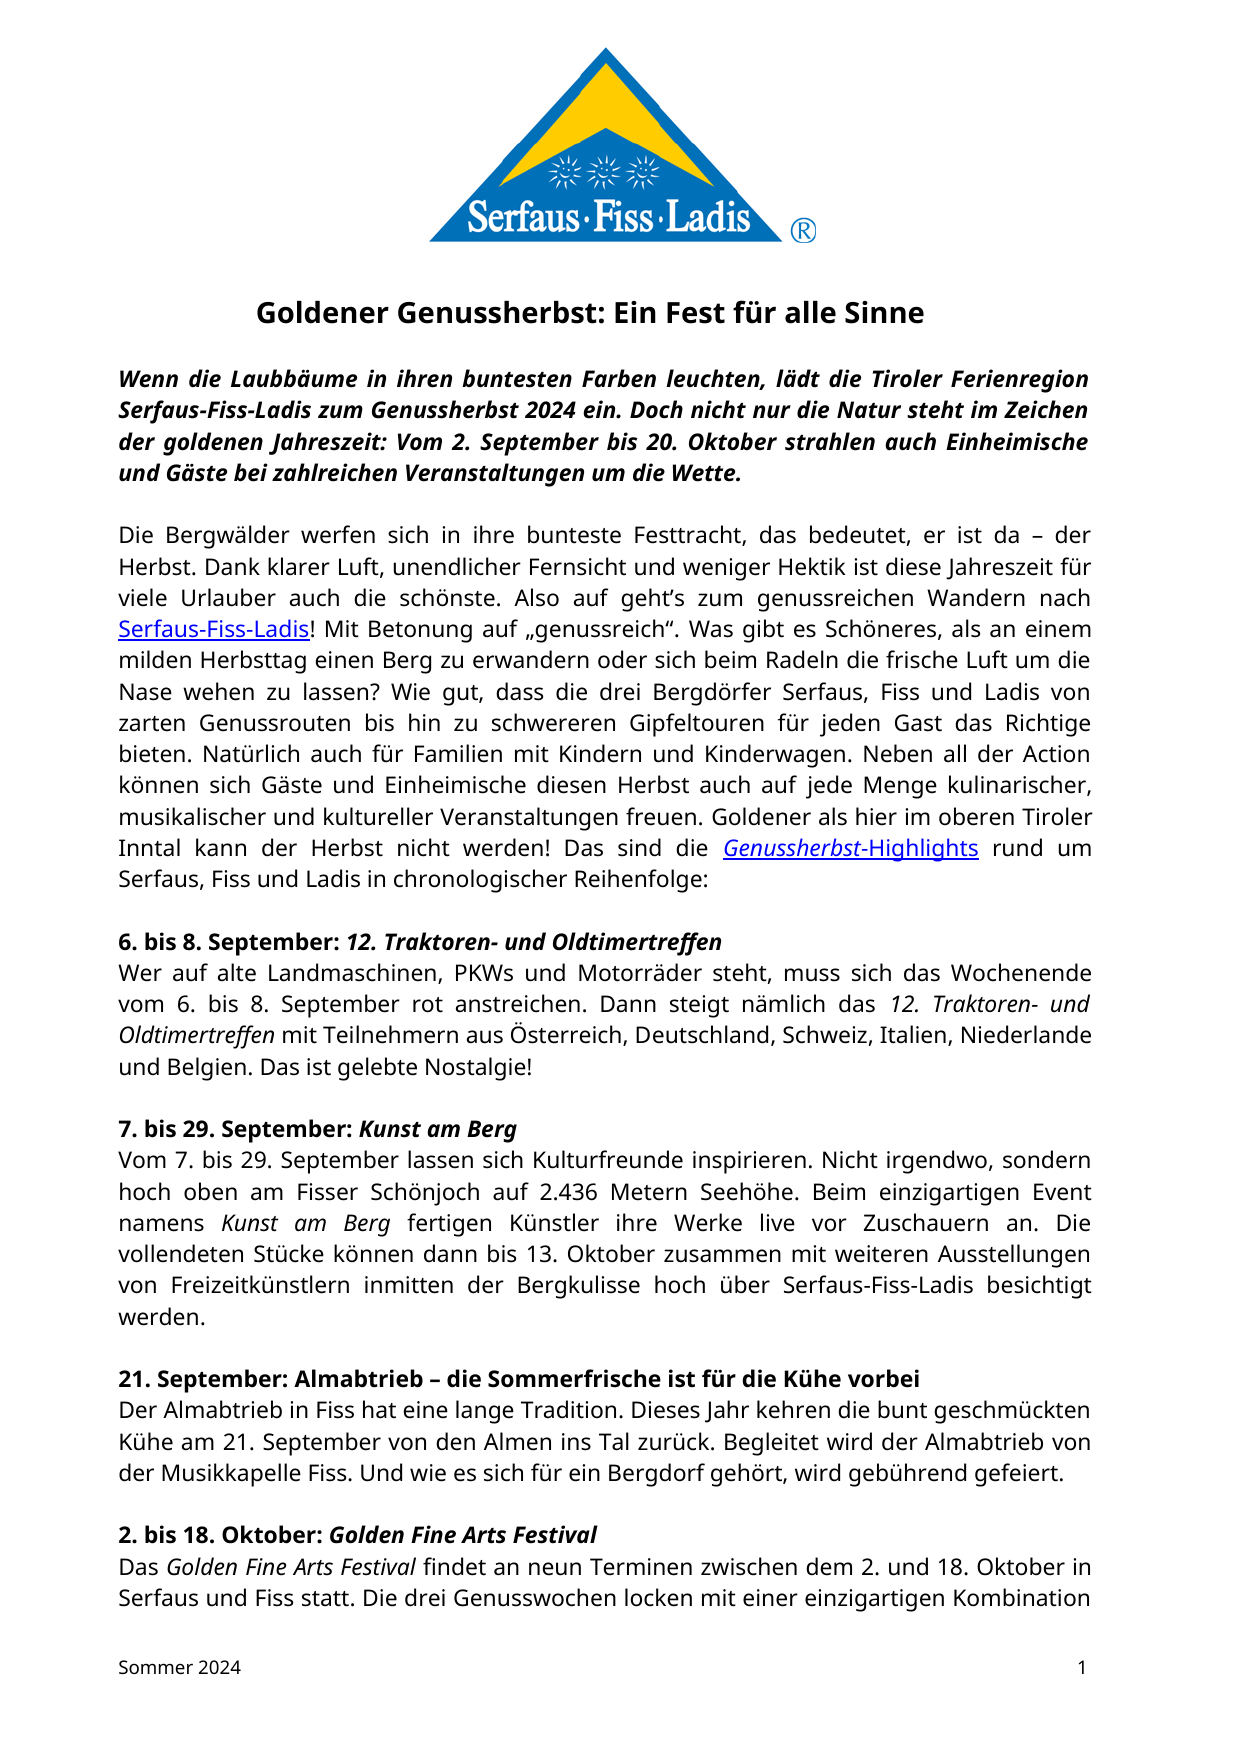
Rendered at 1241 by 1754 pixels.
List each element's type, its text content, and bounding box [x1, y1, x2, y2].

text Wer auf alte Landmaschinen, PKWs und Motorräder steht, muss sich das Wochenende vom 6. bis 8. September rot anstreichen. Dann steigt nämlich das 12. Traktoren- und Oldtimertreffen mit Teilnehmern aus Österreich, Deutschland, Schweiz, Italien, Niederlande und Belgien. Das ist gelebte Nostalgie! [118, 957, 1093, 1082]
text 21. September: Almabtrieb – die Sommerfrische ist für die Kühe vorbei [118, 1363, 1093, 1394]
text Wenn die Laubbäume in ihren buntesten Farben leuchten, lädt die Tiroler Ferienregion Serfaus-Fiss-Ladis zum Genussherbst 2024 ein. Doch nicht nur die Natur steht im Zeichen der goldenen Jahreszeit: Vom 2. September bis 20. Oktober strahlen auch Einheimische und Gäste bei zahlreichen Veranstaltungen um die Wette. [118, 363, 1093, 488]
text 2. bis 18. Oktober: Golden Fine Arts Festival [118, 1519, 1093, 1551]
text Die Bergwälder werfen sich in ihre bunteste Festtracht, das bedeutet, er ist da – der Herbst. Dank klarer Luft, unendlicher Fernsicht und weniger Hektik ist diese Jahreszeit für viele Urlauber auch die schönste. Also auf geht’s zum genussreichen Wandern nach Serfaus-Fiss-Ladis! Mit Betonung auf „genussreich“. Was gibt es Schöneres, als an einem milden Herbsttag einen Berg zu erwandern oder sich beim Radeln die frische Luft um die Nase wehen zu lassen? Wie gut, dass die drei Bergdörfer Serfaus, Fiss und Ladis von zarten Genussrouten bis hin zu schwereren Gipfeltouren für jeden Gast das Richtige bieten. Natürlich auch für Familien mit Kindern und Kinderwagen. Neben all der Action können sich Gäste und Einheimische diesen Herbst auch auf jede Menge kulinarischer, musikalischer und kultureller Veranstaltungen freuen. Goldener als hier im oberen Tiroler Inntal kann der Herbst nicht werden! Das sind die Genussherbst-Highlights rund um Serfaus, Fiss und Ladis in chronologischer Reihenfolge: [118, 519, 1093, 894]
text 6. bis 8. September: 12. Traktoren- und Oldtimertreffen [118, 926, 1093, 957]
picture [424, 44, 816, 243]
text 7. bis 29. September: Kunst am Berg [118, 1113, 1093, 1144]
text Der Almabtrieb in Fiss hat eine lange Tradition. Dieses Jahr kehren die bunt geschmückten Kühe am 21. September von den Almen ins Tal zurück. Begleitet wird der Almabtrieb von der Musikkapelle Fiss. Und wie es sich für ein Bergdorf gehört, wird gebührend gefeiert. [118, 1394, 1093, 1488]
text Goldener Genussherbst: Ein Fest für alle Sinne [118, 292, 1122, 332]
text Vom 7. bis 29. September lassen sich Kulturfreunde inspirieren. Nicht irgendwo, sondern hoch oben am Fisser Schönjoch auf 2.436 Metern Seehöhe. Beim einzigartigen Event namens Kunst am Berg fertigen Künstler ihre Werke live vor Zuschauern an. Die vollendeten Stücke können dann bis 13. Oktober zusammen mit weiteren Ausstellungen von Freizeitkünstlern inmitten der Bergkulisse hoch über Serfaus-Fiss-Ladis besichtigt werden. [118, 1144, 1093, 1332]
